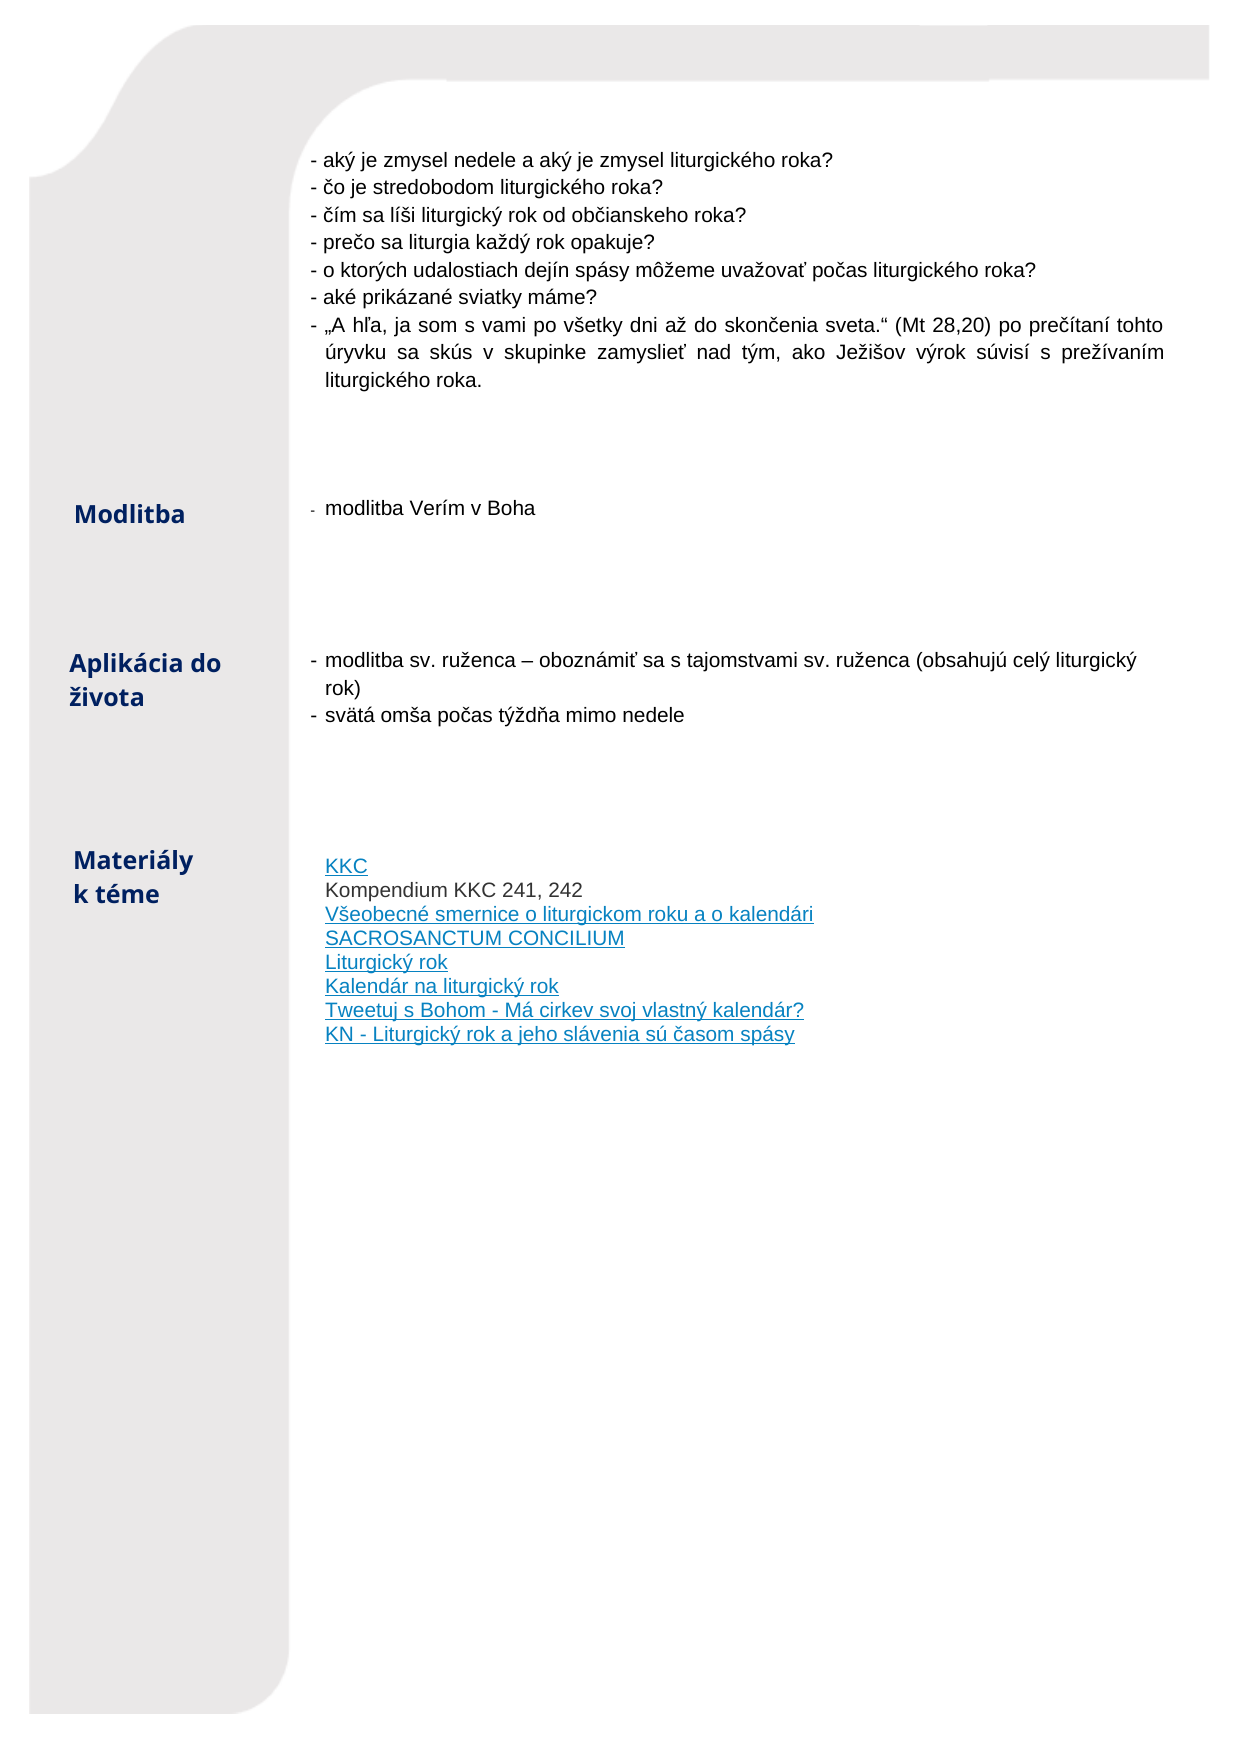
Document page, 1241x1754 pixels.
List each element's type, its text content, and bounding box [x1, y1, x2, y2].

list modlitba Verím v Boha [310, 496, 1165, 520]
text Kompendium KKC 241, 242 [325, 878, 1165, 902]
text - aký je zmysel nedele a aký je zmysel liturgického roka? [310, 148, 1165, 172]
text - čo je stredobodom liturgického roka? [310, 175, 1165, 199]
list svätá omša počas týždňa mimo nedele [310, 703, 1165, 727]
text - o ktorých udalostiach dejín spásy môžeme uvažovať počas liturgického roka? [310, 258, 1165, 282]
text - aké prikázané sviatky máme? [310, 285, 1165, 309]
text Všeobecné smernice o liturgickom roku a o kalendári [325, 902, 1165, 926]
text - čím sa líši liturgický rok od občianskeho roka? [310, 203, 1165, 227]
text Kalendár na liturgický rok [325, 974, 1165, 998]
text SACROSANCTUM CONCILIUM [325, 926, 1165, 950]
text KN - Liturgický rok a jeho slávenia sú časom spásy [325, 1022, 1165, 1046]
text Tweetuj s Bohom - Má cirkev svoj vlastný kalendár? [325, 998, 1165, 1022]
text - „A hľa, ja som s vami po všetky dni až do skončenia sveta.“ (Mt 28,20) po prečítaní tohto úryvku sa skús v skupinke zamyslieť nad tým, ako Ježišov výrok súvisí s prežívaním liturgického roka. [310, 313, 1165, 392]
text - prečo sa liturgia každý rok opakuje? [310, 230, 1165, 254]
picture [29, 25, 1210, 1714]
text Liturgický rok [325, 950, 1165, 974]
text KKC [325, 854, 1165, 878]
list modlitba sv. ruženca – oboznámiť sa s tajomstvami sv. ruženca (obsahujú celý liturgický rok) [310, 648, 1165, 699]
